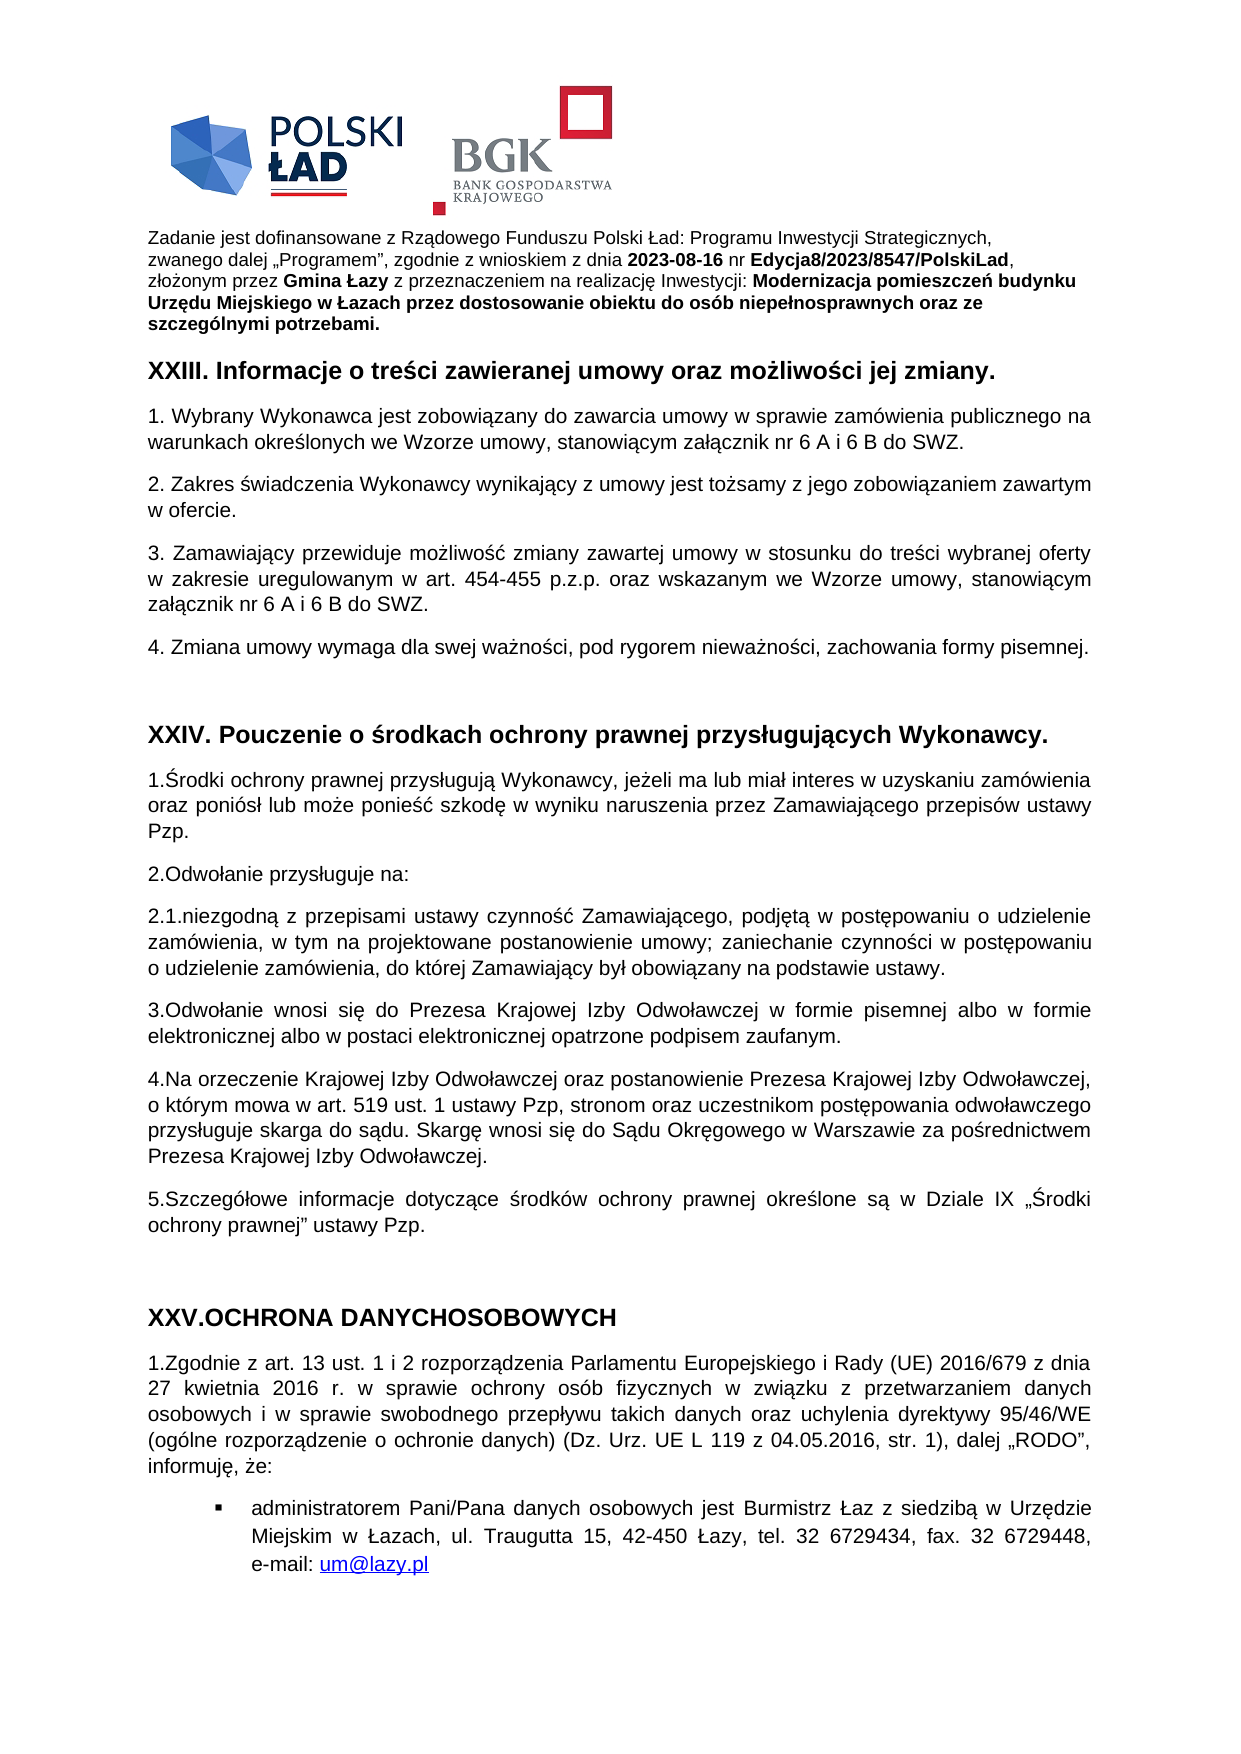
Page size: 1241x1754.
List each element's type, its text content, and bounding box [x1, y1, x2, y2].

text 1.Środki ochrony prawnej przysługują Wykonawcy, jeżeli ma lub miał interes w uzyskaniu zamówienia oraz poniósł lub może ponieść szkodę w wyniku naruszenia przez Zamawiającego przepisów ustawy Pzp. [148, 767, 1093, 843]
text 4. Zmiana umowy wymaga dla swej ważności, pod rygorem nieważności, zachowania formy pisemnej. [148, 635, 1093, 659]
list administratorem Pani/Pana danych osobowych jest Burmistrz Łaz z siedzibą w Urzędzie Miejskim w Łazach, ul. Traugutta 15, 42-450 Łazy, tel. 32 6729434, fax. 32 6729448, e-mail: um@lazy.pl [213, 1496, 1093, 1575]
text 1.Zgodnie z art. 13 ust. 1 i 2 rozporządzenia Parlamentu Europejskiego i Rady (UE) 2016/679 z dnia 27 kwietnia 2016 r. w sprawie ochrony osób fizycznych w związku z przetwarzaniem danych osobowych i w sprawie swobodnego przepływu takich danych oraz uchylenia dyrektywy 95/46/WE (ogólne rozporządzenie o ochronie danych) (Dz. Urz. UE L 119 z 04.05.2016, str. 1), dalej „RODO”, informuję, że: [148, 1350, 1093, 1478]
text 4.Na orzeczenie Krajowej Izby Odwoławczej oraz postanowienie Prezesa Krajowej Izby Odwoławczej, o którym mowa w art. 519 ust. 1 ustawy Pzp, stronom oraz uczestnikom postępowania odwoławczego przysługuje skarga do sądu. Skargę wnosi się do Sądu Okręgowego w Warszawie za pośrednictwem Prezesa Krajowej Izby Odwoławczej. [148, 1067, 1093, 1168]
text 1. Wybrany Wykonawca jest zobowiązany do zawarcia umowy w sprawie zamówienia publicznego na warunkach określonych we Wzorze umowy, stanowiącym załącznik nr 6 A i 6 B do SWZ. [148, 404, 1093, 454]
text 3. Zamawiający przewiduje możliwość zmiany zawartej umowy w stosunku do treści wybranej oferty w zakresie uregulowanym w art. 454-455 p.z.p. oraz wskazanym we Wzorze umowy, stanowiącym załącznik nr 6 A i 6 B do SWZ. [148, 541, 1093, 616]
text 3.Odwołanie wnosi się do Prezesa Krajowej Izby Odwoławczej w formie pisemnej albo w formie elektronicznej albo w postaci elektronicznej opatrzone podpisem zaufanym. [148, 998, 1093, 1048]
text XXV.OCHRONA DANYCHOSOBOWYCH [148, 1303, 1093, 1331]
text 5.Szczegółowe informacje dotyczące środków ochrony prawnej określone są w Dziale IX „Środki ochrony prawnej” ustawy Pzp. [148, 1187, 1093, 1236]
text 2.Odwołanie przysługuje na: [148, 862, 1093, 886]
text 2. Zakres świadczenia Wykonawcy wynikający z umowy jest tożsamy z jego zobowiązaniem zawartym w ofercie. [148, 472, 1093, 522]
text 2.1.niezgodną z przepisami ustawy czynność Zamawiającego, podjętą w postępowaniu o udzielenie zamówienia, w tym na projektowane postanowienie umowy; zaniechanie czynności w postępowaniu o udzielenie zamówienia, do której Zamawiający był obowiązany na podstawie ustawy. [148, 904, 1093, 980]
text XXIII. Informacje o treści zawieranej umowy oraz możliwości jej zmiany. [148, 356, 1093, 385]
text XXIV. Pouczenie o środkach ochrony prawnej przysługujących Wykonawcy. [148, 720, 1093, 748]
